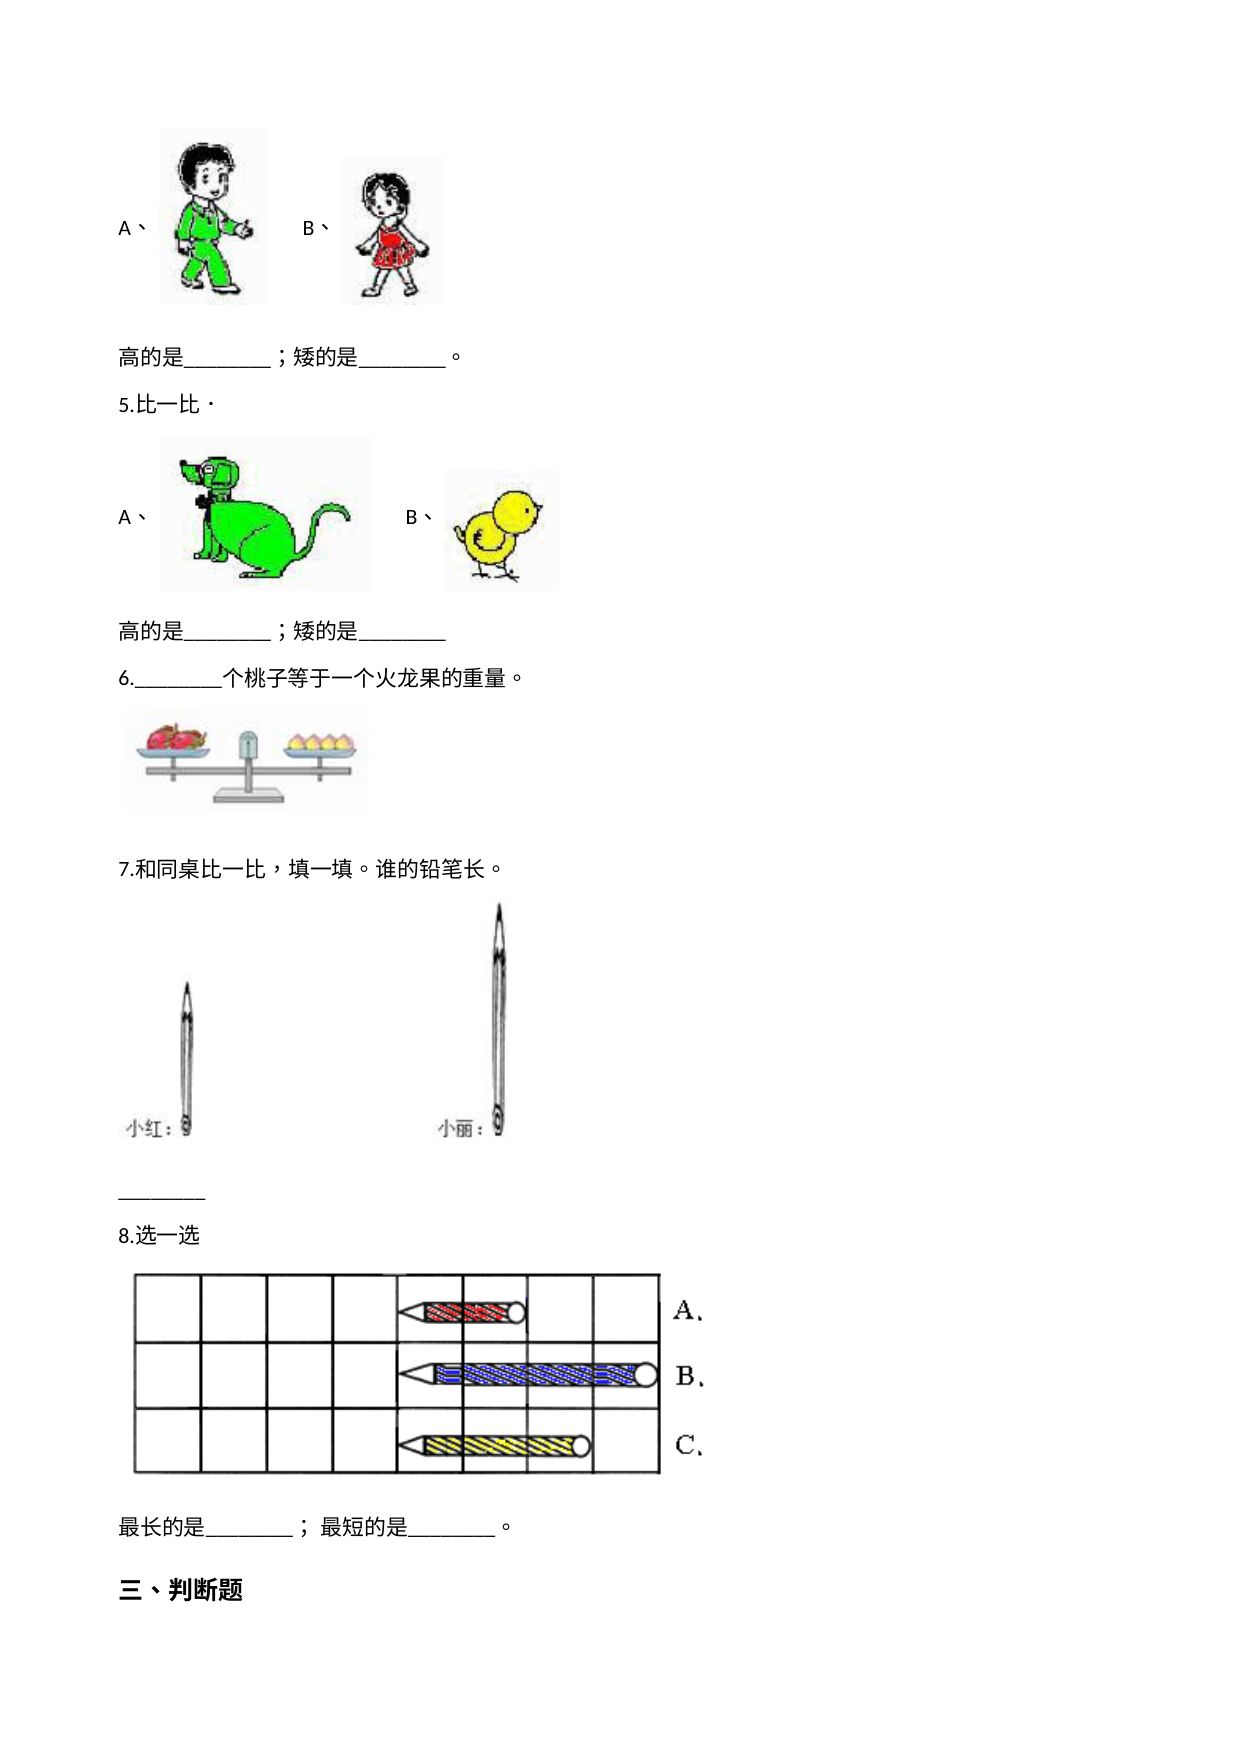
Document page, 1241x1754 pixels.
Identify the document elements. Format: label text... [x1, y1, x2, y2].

picture [158, 129, 268, 305]
text 6.________个桃子等于一个火龙果的重量。 [118, 662, 1122, 694]
picture [444, 470, 559, 591]
text 三、判断题 [118, 1557, 1122, 1622]
text ________ [118, 1173, 1122, 1206]
picture [158, 435, 371, 591]
text 7.和同桌比一比，填一填。谁的铅笔长。 [118, 852, 1122, 885]
text A、 B、 高的是________；矮的是________。 [118, 129, 1122, 373]
picture [341, 156, 444, 305]
text A、 B、 高的是________；矮的是________ [118, 436, 1122, 647]
picture [118, 899, 515, 1150]
text 8.选一选 [118, 1219, 1122, 1251]
text 5.比一比． [118, 388, 1122, 421]
picture [123, 709, 370, 811]
picture [118, 1266, 719, 1487]
